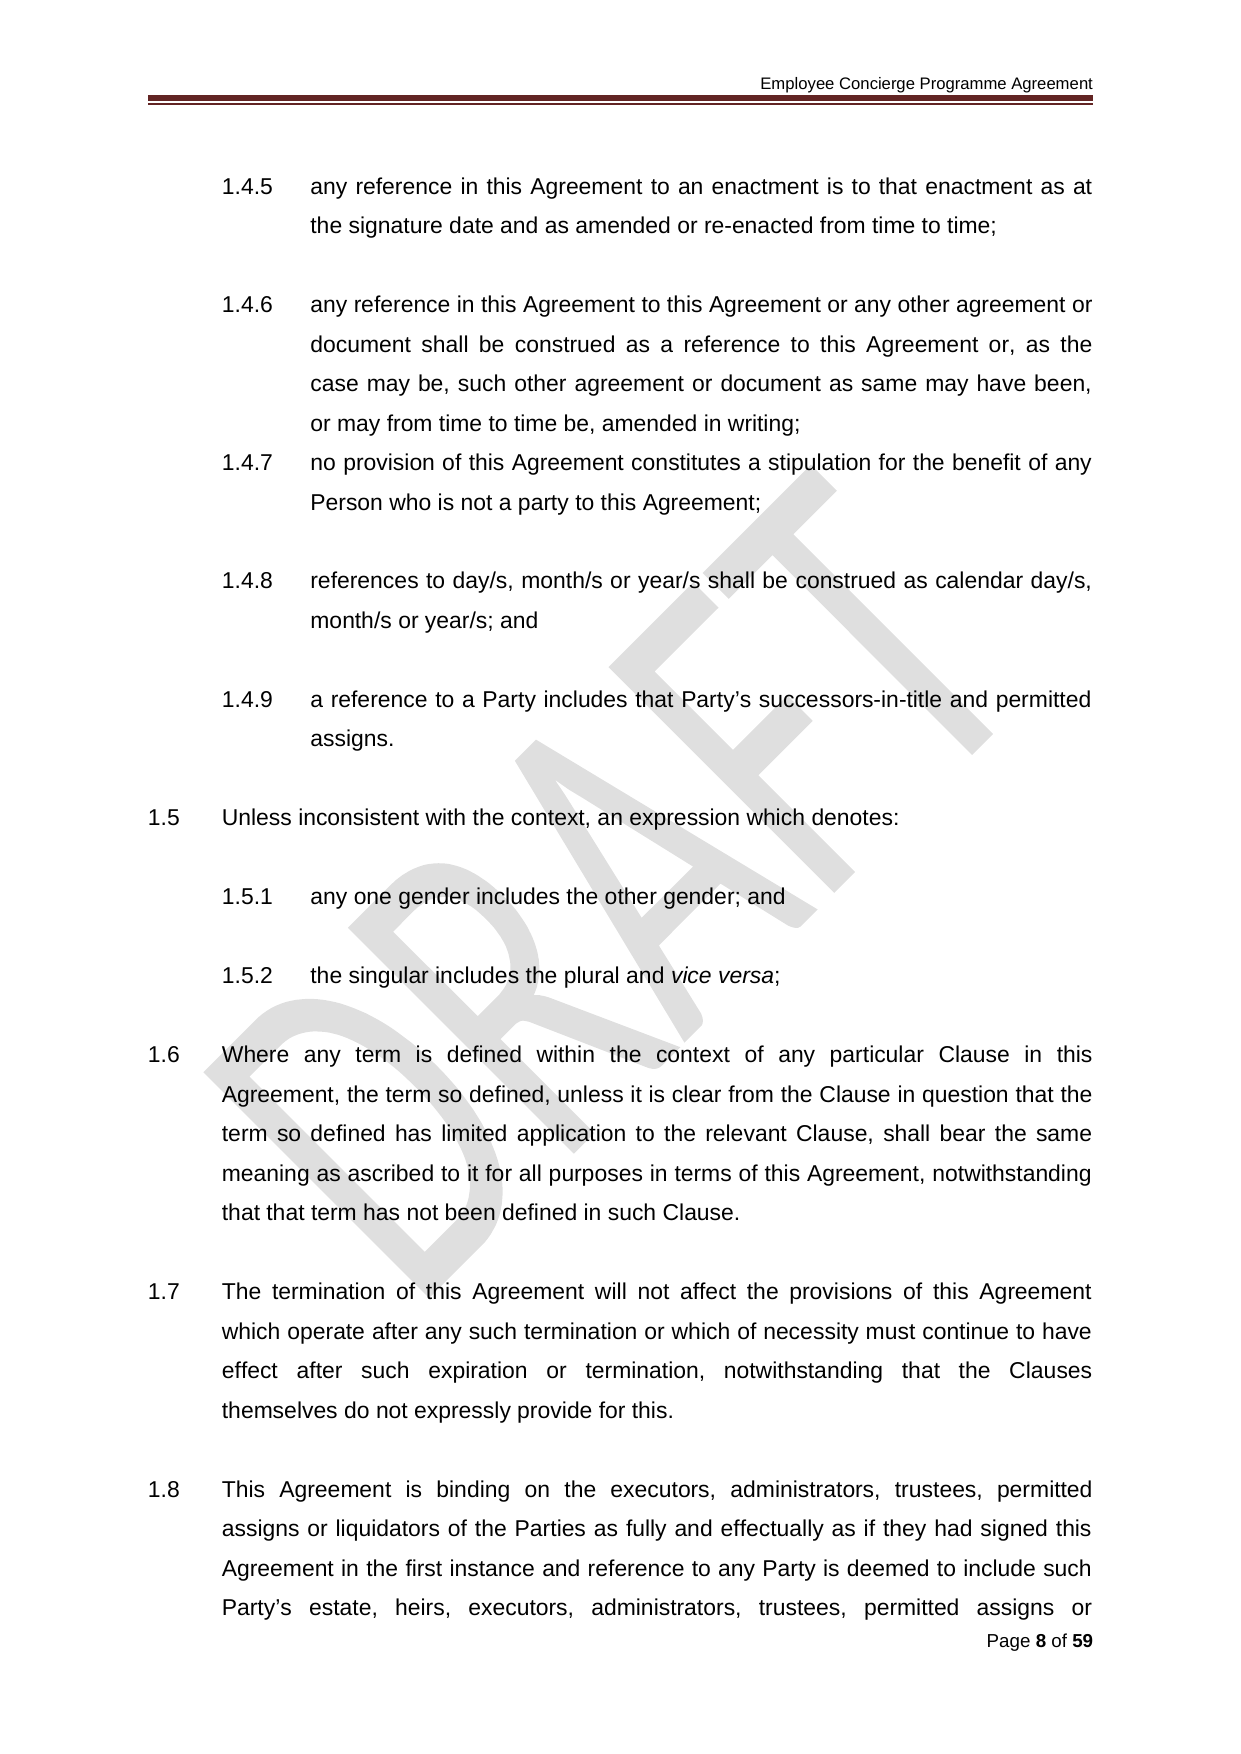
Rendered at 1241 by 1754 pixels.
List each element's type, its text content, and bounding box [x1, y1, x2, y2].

list no provision of this Agreement constitutes a stipulation for the benefit of any Person who is not a party to this Agreement; [222, 449, 1093, 515]
list The termination of this Agreement will not affect the provisions of this Agreement which operate after any such termination or which of necessity must continue to have effect after such expiration or termination, notwithstanding that the Clauses themselves do not expressly provide for this. [148, 1278, 1093, 1423]
list the singular includes the plural and vice versa; [222, 962, 1093, 989]
list references to day/s, month/s or year/s shall be construed as calendar day/s, month/s or year/s; and [222, 567, 1093, 633]
list any reference in this Agreement to an enactment is to that enactment as at the signature date and as amended or re-enacted from time to time; [222, 173, 1093, 238]
list a reference to a Party includes that Party’s successors-in-title and permitted assigns. [222, 686, 1093, 752]
list Where any term is defined within the context of any particular Clause in this Agreement, the term so defined, unless it is clear from the Clause in question that the term so defined has limited application to the relevant Clause, shall bear the same meaning as ascribed to it for all purposes in terms of this Agreement, notwithstanding that that term has not been defined in such Clause. [148, 1041, 1093, 1226]
list Unless inconsistent with the context, an expression which denotes: [148, 804, 1093, 831]
list any one gender includes the other gender; and [222, 883, 1093, 910]
list any reference in this Agreement to this Agreement or any other agreement or document shall be construed as a reference to this Agreement or, as the case may be, such other agreement or document as same may have been, or may from time to time be, amended in writing; [222, 291, 1093, 436]
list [148, 1476, 1093, 1620]
